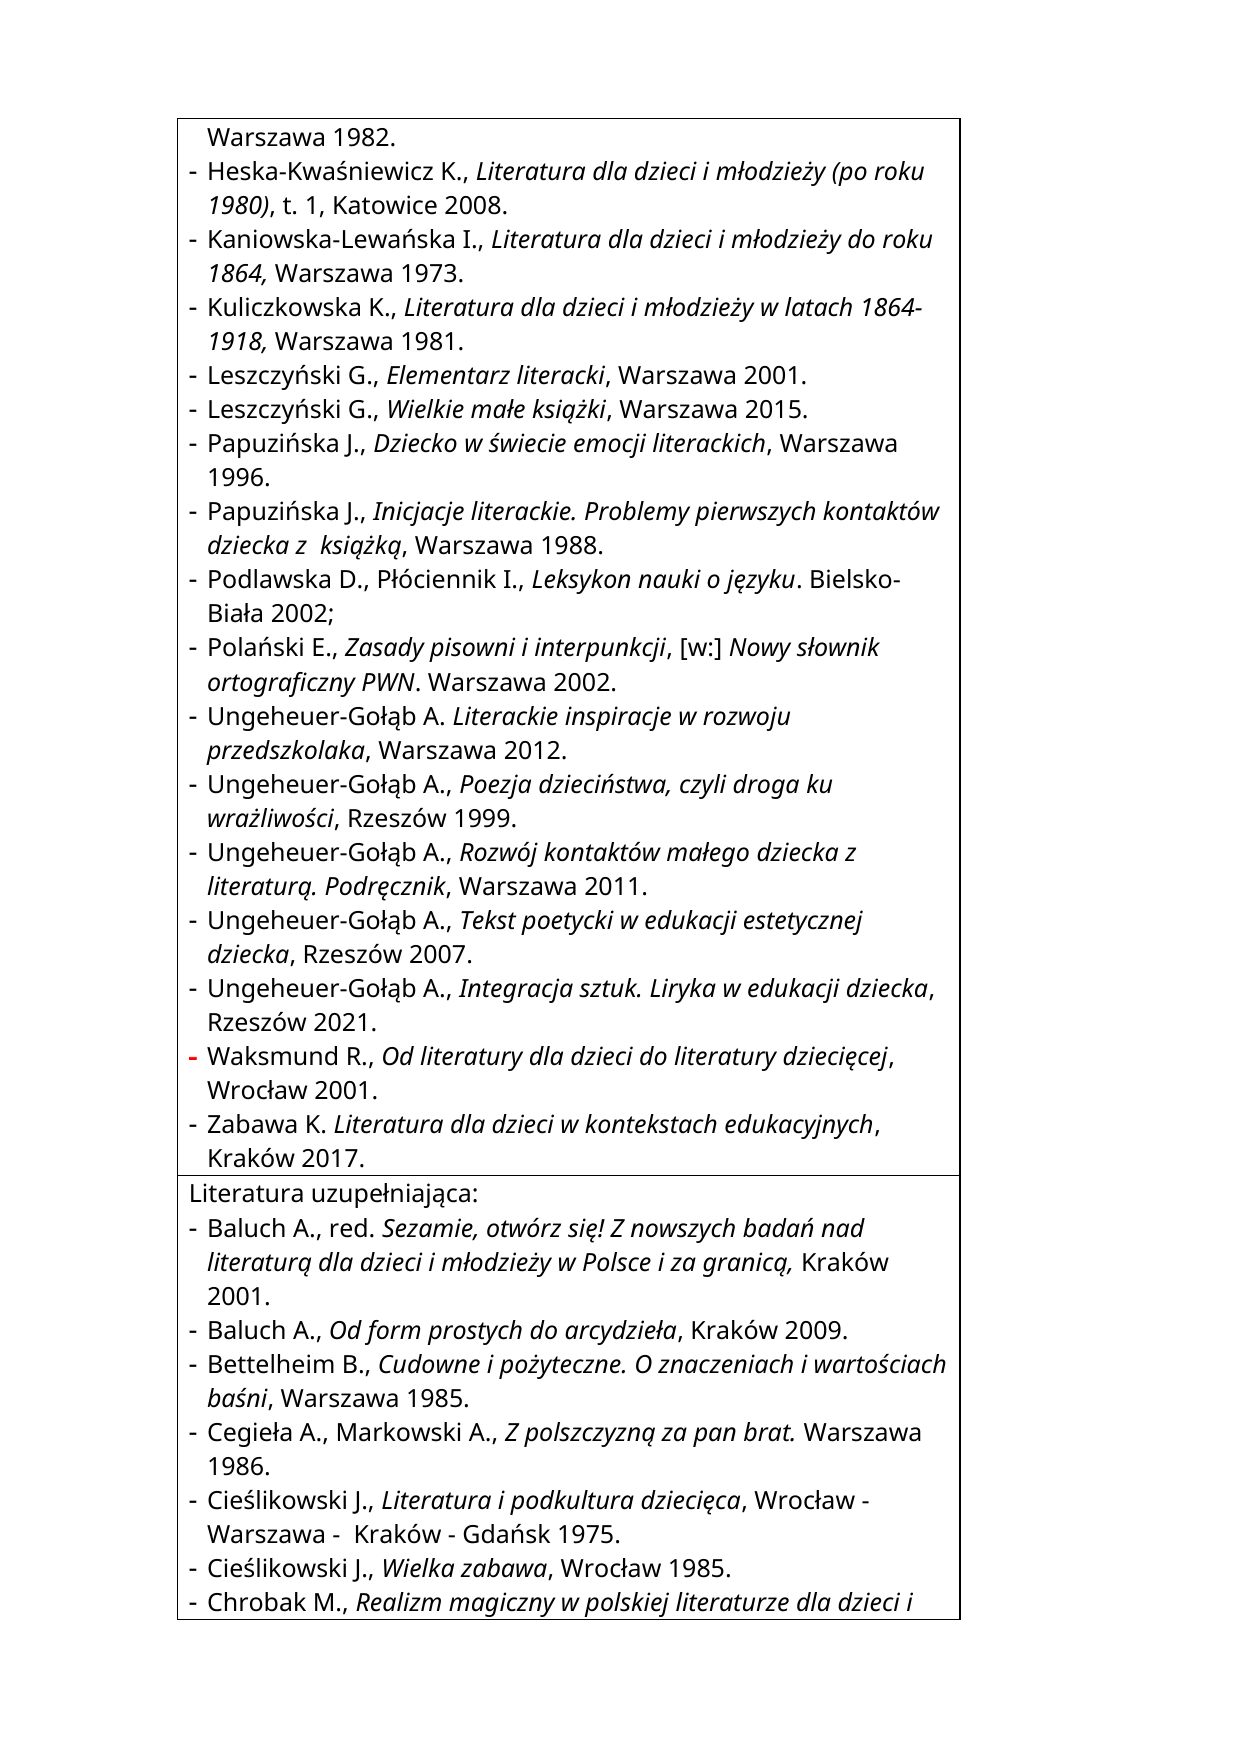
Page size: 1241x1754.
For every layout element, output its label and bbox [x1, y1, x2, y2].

table_cell [178, 1176, 959, 1619]
table_header [178, 119, 959, 1175]
